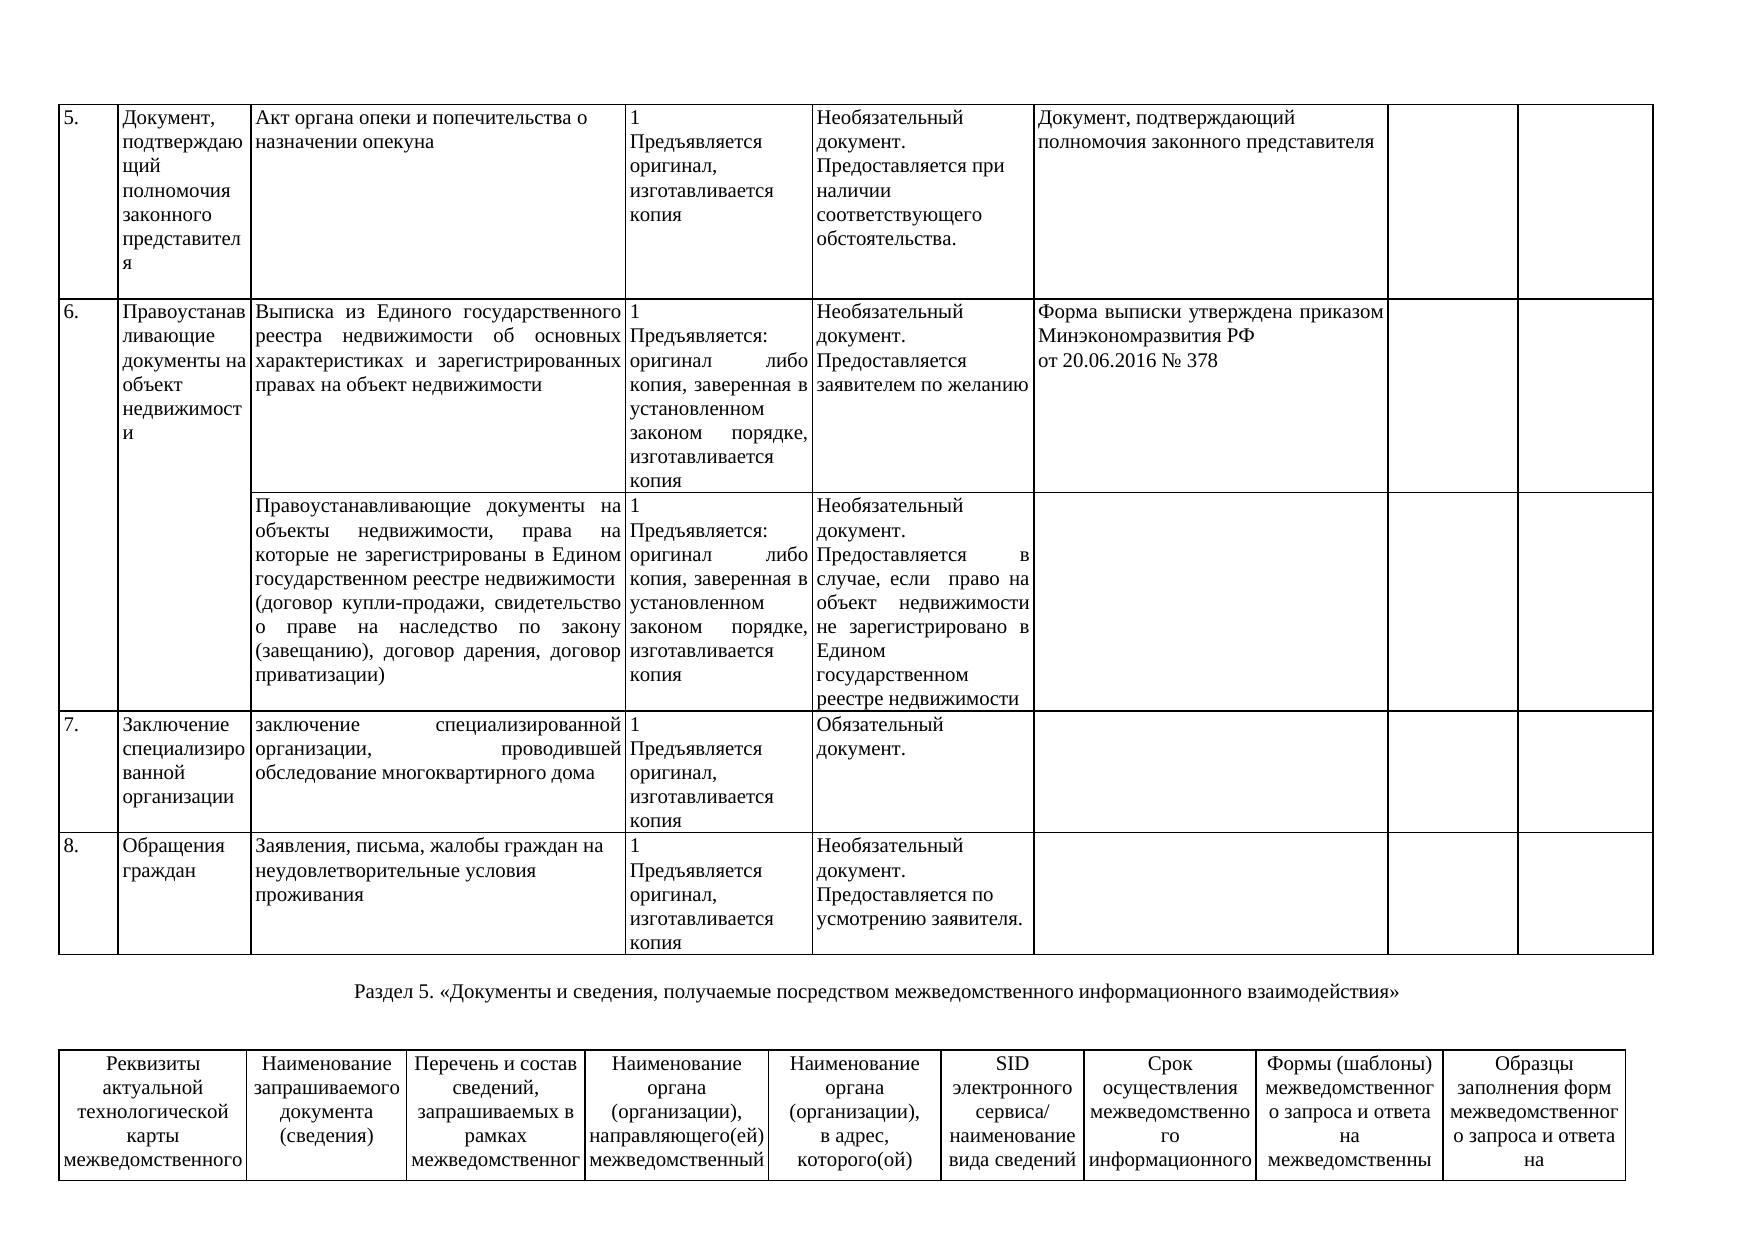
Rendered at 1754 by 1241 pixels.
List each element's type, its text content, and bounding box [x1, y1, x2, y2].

table_cell Обращения граждан [119, 833, 250, 954]
table_cell Необязательный документ. Предоставляется при наличии соответствующего обстоятельства. [813, 105, 1033, 298]
table_cell Необязательный документ. Предоставляется в случае, если право на объект недвижимости не зарегистрировано в Едином государственном реестре недвижимости [813, 493, 1033, 710]
table_cell 6. [60, 300, 117, 710]
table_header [1085, 1051, 1255, 1179]
table_cell Выписка из Единого государственного реестра недвижимости об основных характеристиках и зарегистрированных правах на объект недвижимости [252, 300, 625, 492]
table_cell заключение специализированной организации, проводившей обследование многоквартирного дома [252, 712, 625, 832]
table_cell 8. [60, 833, 117, 954]
table_cell [1035, 712, 1387, 832]
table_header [1444, 1051, 1625, 1179]
table_cell 1 Предъявляется оригинал, изготавливается копия [626, 105, 812, 298]
table_cell [1389, 833, 1517, 954]
table_cell [1389, 105, 1517, 298]
table_cell [1519, 105, 1652, 298]
table_cell [1389, 712, 1517, 832]
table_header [60, 1051, 246, 1179]
table_cell [1389, 300, 1517, 492]
table_cell Документ, подтверждающий полномочия законного представителя [1035, 105, 1387, 298]
table_cell 1 Предъявляется: оригинал либо копия, заверенная в установленном законом порядке, изготавливается копия [626, 300, 812, 492]
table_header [586, 1051, 768, 1179]
table_cell Акт органа опеки и попечительства о назначении опекуна [252, 105, 625, 298]
table_cell [1035, 833, 1387, 954]
table_cell Заявления, письма, жалобы граждан на неудовлетворительные условия проживания [252, 833, 625, 954]
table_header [1257, 1051, 1442, 1179]
table_cell [1519, 712, 1652, 832]
table_cell [1519, 300, 1652, 492]
table_cell Документ, подтверждающий полномочия законного представителя [119, 105, 250, 298]
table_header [407, 1051, 584, 1179]
table_cell 1 Предъявляется оригинал, изготавливается копия [626, 833, 812, 954]
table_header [247, 1051, 406, 1179]
table_cell Правоустанавливающие документы на объект недвижимости [119, 300, 250, 710]
table_cell Необязательный документ. Предоставляется заявителем по желанию [813, 300, 1033, 492]
table_cell [1519, 833, 1652, 954]
text Раздел 5. «Документы и сведения, получаемые посредством межведомственного информационного взаимодействия» [59, 979, 1695, 1003]
table_cell Форма выписки утверждена приказом Минэкономразвития РФ от 20.06.2016 № 378 [1035, 300, 1387, 492]
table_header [942, 1051, 1083, 1179]
table_cell 1 Предъявляется: оригинал либо копия, заверенная в установленном законом порядке, изготавливается копия [626, 493, 812, 710]
table_cell Обязательный документ. [813, 712, 1033, 832]
table_cell Правоустанавливающие документы на объекты недвижимости, права на которые не зарегистрированы в Едином государственном реестре недвижимости (договор купли-продажи, свидетельство о праве на наследство по закону (завещанию), договор дарения, договор приватизации) [252, 493, 625, 710]
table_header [769, 1051, 940, 1179]
table_cell Необязательный документ. Предоставляется по усмотрению заявителя. [813, 833, 1033, 954]
table_cell 7. [60, 712, 117, 832]
table_cell 5. [60, 105, 117, 298]
table_cell Заключение специализированной организации [119, 712, 250, 832]
table_cell 1 Предъявляется оригинал, изготавливается копия [626, 712, 812, 832]
table_cell [1389, 493, 1517, 710]
table_cell [1035, 493, 1387, 710]
table_cell [1519, 493, 1652, 710]
